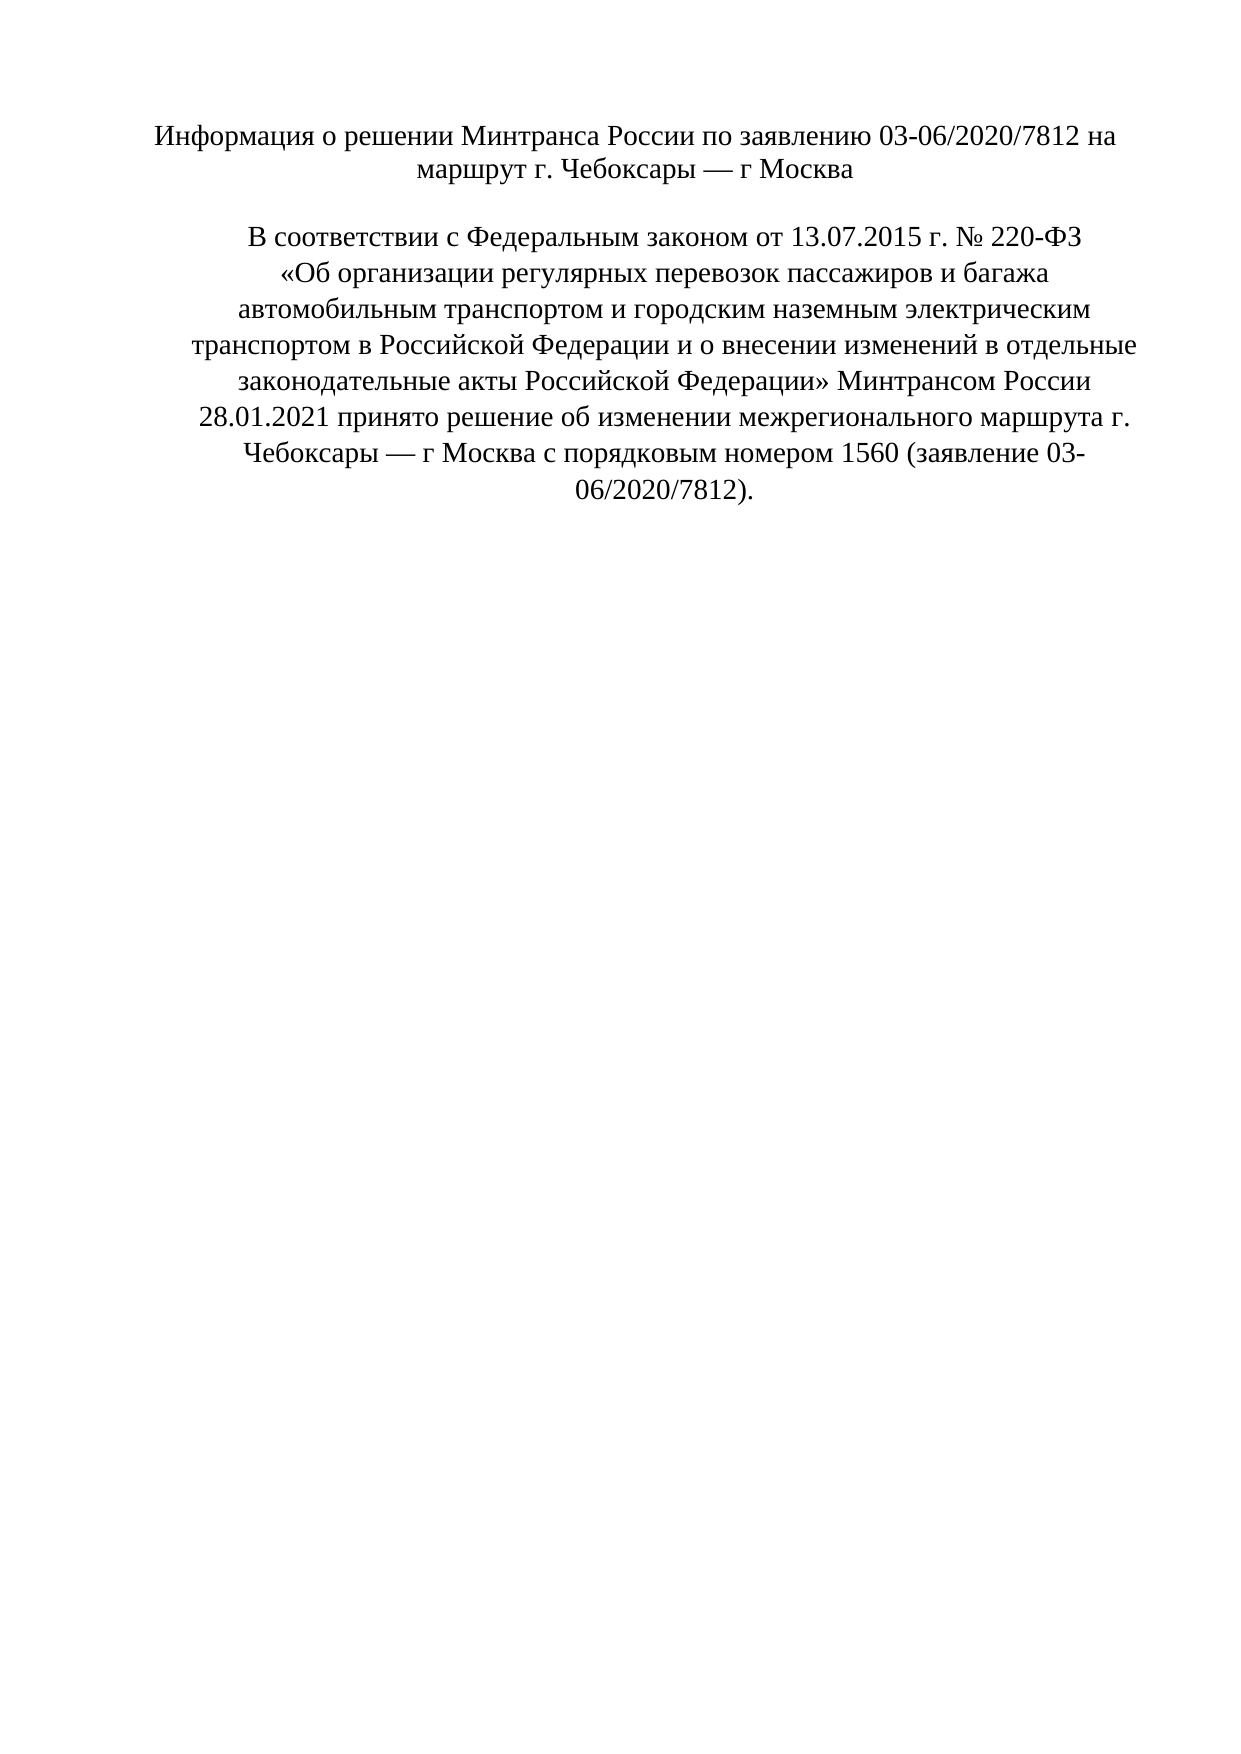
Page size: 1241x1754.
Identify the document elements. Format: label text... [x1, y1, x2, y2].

text В соответствии с Федеральным законом от 13.07.2015 г. № 220-ФЗ «Об организации регулярных перевозок пассажиров и багажа автомобильным транспортом и городским наземным электрическим транспортом в Российской Федерации и о внесении изменений в отдельные законодательные акты Российской Федерации» Минтрансом России 28.01.2021 принято решение об изменении межрегионального маршрута г. Чебоксары — г Москва с порядковым номером 1560 (заявление 03-06/2020/7812). [177, 219, 1152, 505]
text Информация о решении Минтранса России по заявлению 03-06/2020/7812 на маршрут г. Чебоксары — г Москва [118, 118, 1152, 185]
